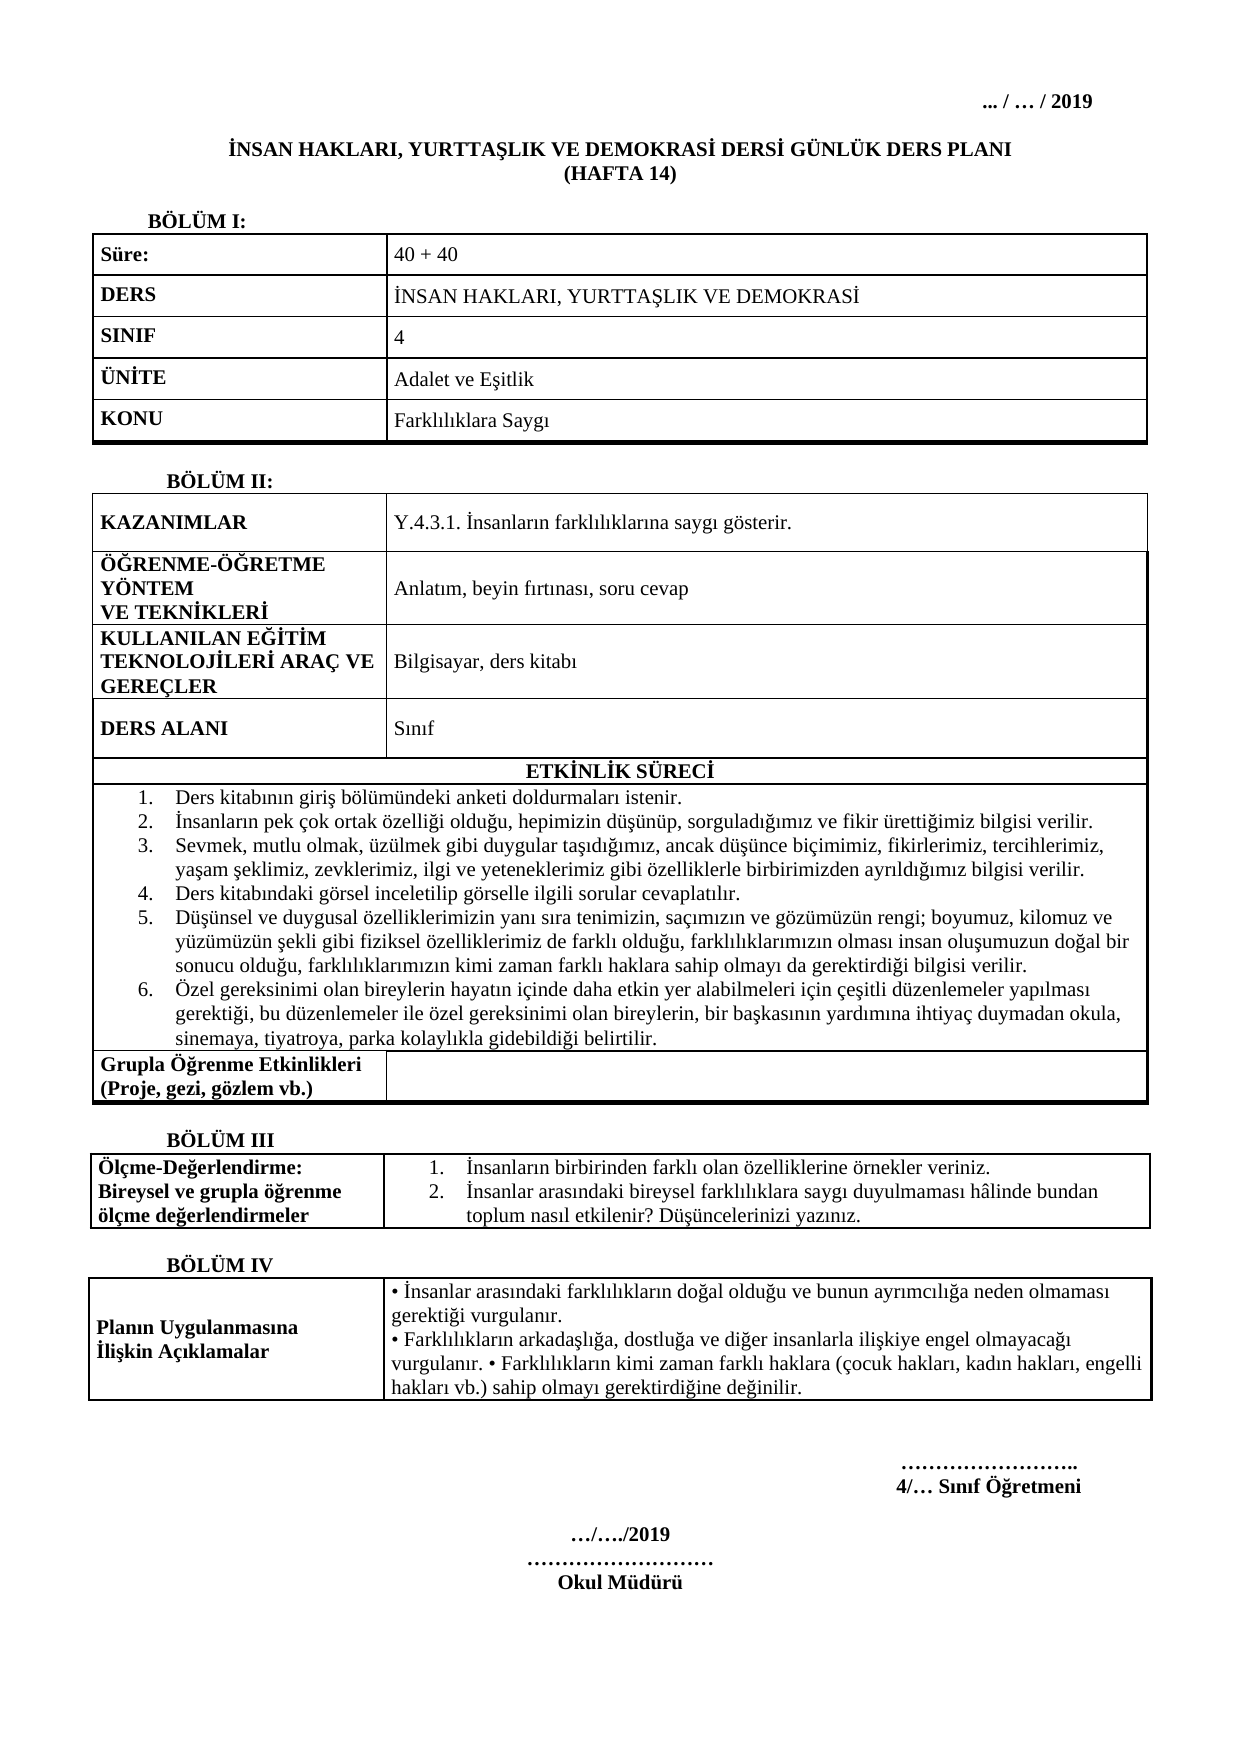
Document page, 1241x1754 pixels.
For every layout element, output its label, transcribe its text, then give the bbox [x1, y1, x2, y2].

table_cell Sınıf [387, 699, 1146, 757]
text …/…./2019 [148, 1522, 1092, 1546]
text BÖLÜM I: [148, 209, 1092, 233]
table_cell İNSAN HAKLARI, YURTTAŞLIK VE DEMOKRASİ [388, 276, 1146, 316]
table_cell DERS [94, 276, 386, 316]
table_header Ölçme-Değerlendirme: Bireysel ve grupla öğrenme ölçme değerlendirmeler [92, 1155, 383, 1227]
table_header İnsanların birbirinden farklı olan özelliklerine örnekler veriniz. İnsanlar arasındaki bireysel farklılıklara saygı duyulmaması hâlinde bundan toplum nasıl etkilenir? Düşüncelerinizi yazınız. [385, 1155, 1149, 1227]
text 4/… Sınıf Öğretmeni [811, 1474, 1092, 1498]
table_cell Bilgisayar, ders kitabı [387, 625, 1146, 698]
table_cell KULLANILAN EĞİTİM TEKNOLOJİLERİ ARAÇ VE GEREÇLER [93, 625, 386, 698]
table_cell ÖĞRENME-ÖĞRETME YÖNTEM VE TEKNİKLERİ [93, 552, 386, 624]
text ……………………… [148, 1546, 1092, 1570]
table_cell Anlatım, beyin fırtınası, soru cevap [387, 552, 1146, 624]
table_header 40 + 40 [388, 235, 1146, 274]
text …………………….. [811, 1449, 1092, 1474]
text BÖLÜM II: [148, 468, 1092, 493]
table_cell KONU [94, 400, 386, 440]
table_cell SINIF [94, 317, 386, 357]
table_cell ETKİNLİK SÜRECİ [94, 759, 1146, 783]
table_header • İnsanlar arasındaki farklılıkların doğal olduğu ve bunun ayrımcılığa neden olmaması gerektiği vurgulanır. • Farklılıkların arkadaşlığa, dostluğa ve diğer insanlarla ilişkiye engel olmayacağı vurgulanır. • Farklılıkların kimi zaman farklı haklara (çocuk hakları, kadın hakları, engelli hakları vb.) sahip olmayı gerektirdiğine değinilir. [385, 1279, 1150, 1399]
table_cell DERS ALANI [94, 699, 386, 757]
table_header Planın Uygulanmasına İlişkin Açıklamalar [90, 1279, 383, 1399]
text İNSAN HAKLARI, YURTTAŞLIK VE DEMOKRASİ DERSİ GÜNLÜK DERS PLANI [148, 137, 1092, 161]
text (HAFTA 14) [148, 161, 1092, 185]
table_cell 4 [388, 317, 1146, 357]
table_header KAZANIMLAR [93, 494, 386, 551]
subtitle BÖLÜM IV [148, 1253, 1092, 1277]
table_cell Farklılıklara Saygı [388, 400, 1146, 440]
table_header Süre: [94, 235, 386, 274]
text Okul Müdürü [148, 1570, 1092, 1594]
subtitle BÖLÜM III [148, 1128, 1092, 1152]
table_header Y.4.3.1. İnsanların farklılıklarına saygı gösterir. [387, 494, 1147, 551]
table_cell ÜNİTE [94, 359, 386, 398]
text ... / … / 2019 [148, 89, 1092, 113]
table_cell Grupla Öğrenme Etkinlikleri (Proje, gezi, gözlem vb.) [94, 1051, 386, 1100]
table_cell Ders kitabının giriş bölümündeki anketi doldurmaları istenir. İnsanların pek çok ortak özelliği olduğu, hepimizin düşünüp, sorguladığımız ve fikir ürettiğimiz bilgisi verilir. Sevmek, mutlu olmak, üzülmek gibi duygular taşıdığımız, ancak düşünce biçimimiz, fikirlerimiz, tercihlerimiz, yaşam şeklimiz, zevklerimiz, ilgi ve yeteneklerimiz gibi özelliklerle birbirimizden ayrıldığımız bilgisi verilir. Ders kitabındaki görsel inceletilip görselle ilgili sorular cevaplatılır. Düşünsel ve duygusal özelliklerimizin yanı sıra tenimizin, saçımızın ve gözümüzün rengi; boyumuz, kilomuz ve yüzümüzün şekli gibi fiziksel özelliklerimiz de farklı olduğu, farklılıklarımızın olması insan oluşumuzun doğal bir sonucu olduğu, farklılıklarımızın kimi zaman farklı haklara sahip olmayı da gerektirdiği bilgisi verilir. Özel gereksinimi olan bireylerin hayatın içinde daha etkin yer alabilmeleri için çeşitli düzenlemeler yapılması gerektiği, bu düzenlemeler ile özel gereksinimi olan bireylerin, bir başkasının yardımına ihtiyaç duymadan okula, sinemaya, tiyatroya, parka kolaylıkla gidebildiği belirtilir. [94, 785, 1146, 1049]
table_cell [387, 1052, 1146, 1100]
table_cell Adalet ve Eşitlik [388, 359, 1146, 398]
